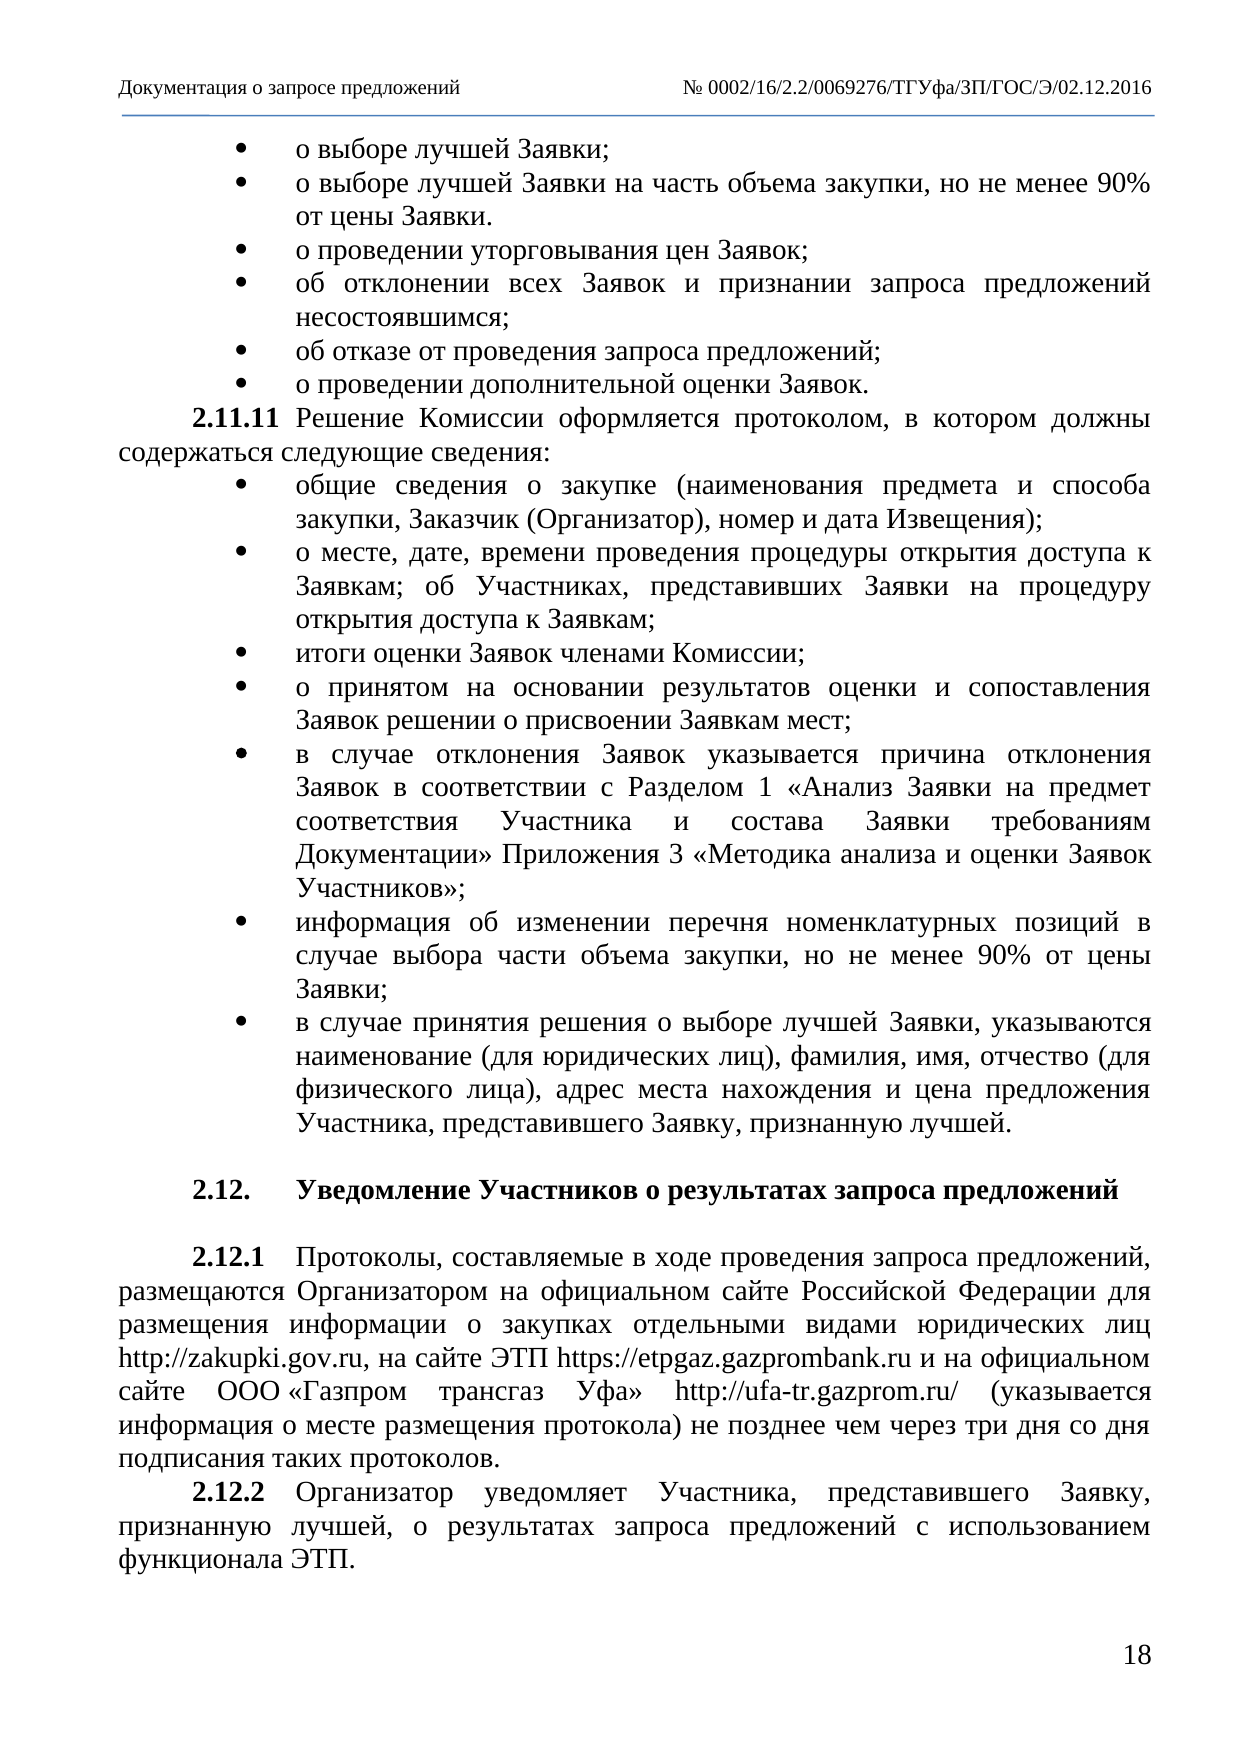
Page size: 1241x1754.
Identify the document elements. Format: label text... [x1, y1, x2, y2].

list об отказе от проведения запроса предложений; [236, 333, 1152, 366]
list о выборе лучшей Заявки на часть объема закупки, но не менее 90% от цены Заявки. [236, 165, 1152, 232]
list в случае отклонения Заявок указывается причина отклонения Заявок в соответствии с Разделом 1 «Анализ Заявки на предмет соответствия Участника и состава Заявки требованиям Документации» Приложения 3 «Методика анализа и оценки Заявок Участников»; [236, 736, 1152, 904]
list о принятом на основании результатов оценки и сопоставления Заявок решении о присвоении Заявкам мест; [236, 669, 1152, 736]
list в случае принятия решения о выборе лучшей Заявки, указываются наименование (для юридических лиц), фамилия, имя, отчество (для физического лица), адрес места нахождения и цена предложения Участника, представившего Заявку, признанную лучшей. [236, 1004, 1152, 1139]
list Организатор уведомляет Участника, представившего Заявку, признанную лучшей, о результатах запроса предложений с использованием функционала ЭТП. [118, 1474, 1152, 1575]
list об отклонении всех Заявок и признании запроса предложений несостоявшимся; [236, 266, 1152, 333]
list о месте, дате, времени проведения процедуры открытия доступа к Заявкам; об Участниках, представивших Заявки на процедуру открытия доступа к Заявкам; [236, 534, 1152, 635]
list Уведомление Участников о результатах запроса предложений [192, 1172, 1152, 1206]
list о проведении дополнительной оценки Заявок. [236, 366, 1152, 400]
list Протоколы, составляемые в ходе проведения запроса предложений, размещаются Организатором на официальном сайте Российской Федерации для размещения информации о закупках отдельными видами юридических лиц http://zakupki.gov.ru, на сайте ЭТП https://etpgaz.gazprombank.ru и на официальном сайте ООО «Газпром трансгаз Уфа» http://ufa-tr.gazprom.ru/ (указывается информация о месте размещения протокола) не позднее чем через три дня со дня подписания таких протоколов. [118, 1239, 1152, 1474]
list итоги оценки Заявок членами Комиссии; [236, 635, 1152, 669]
list о выборе лучшей Заявки; [236, 131, 1152, 165]
list Решение Комиссии оформляется протоколом, в котором должны содержаться следующие сведения: [118, 400, 1152, 467]
list информация об изменении перечня номенклатурных позиций в случае выбора части объема закупки, но не менее 90% от цены Заявки; [236, 904, 1152, 1004]
list о проведении уторговывания цен Заявок; [236, 232, 1152, 266]
list общие сведения о закупке (наименования предмета и способа закупки, Заказчик (Организатор), номер и дата Извещения); [236, 467, 1152, 534]
